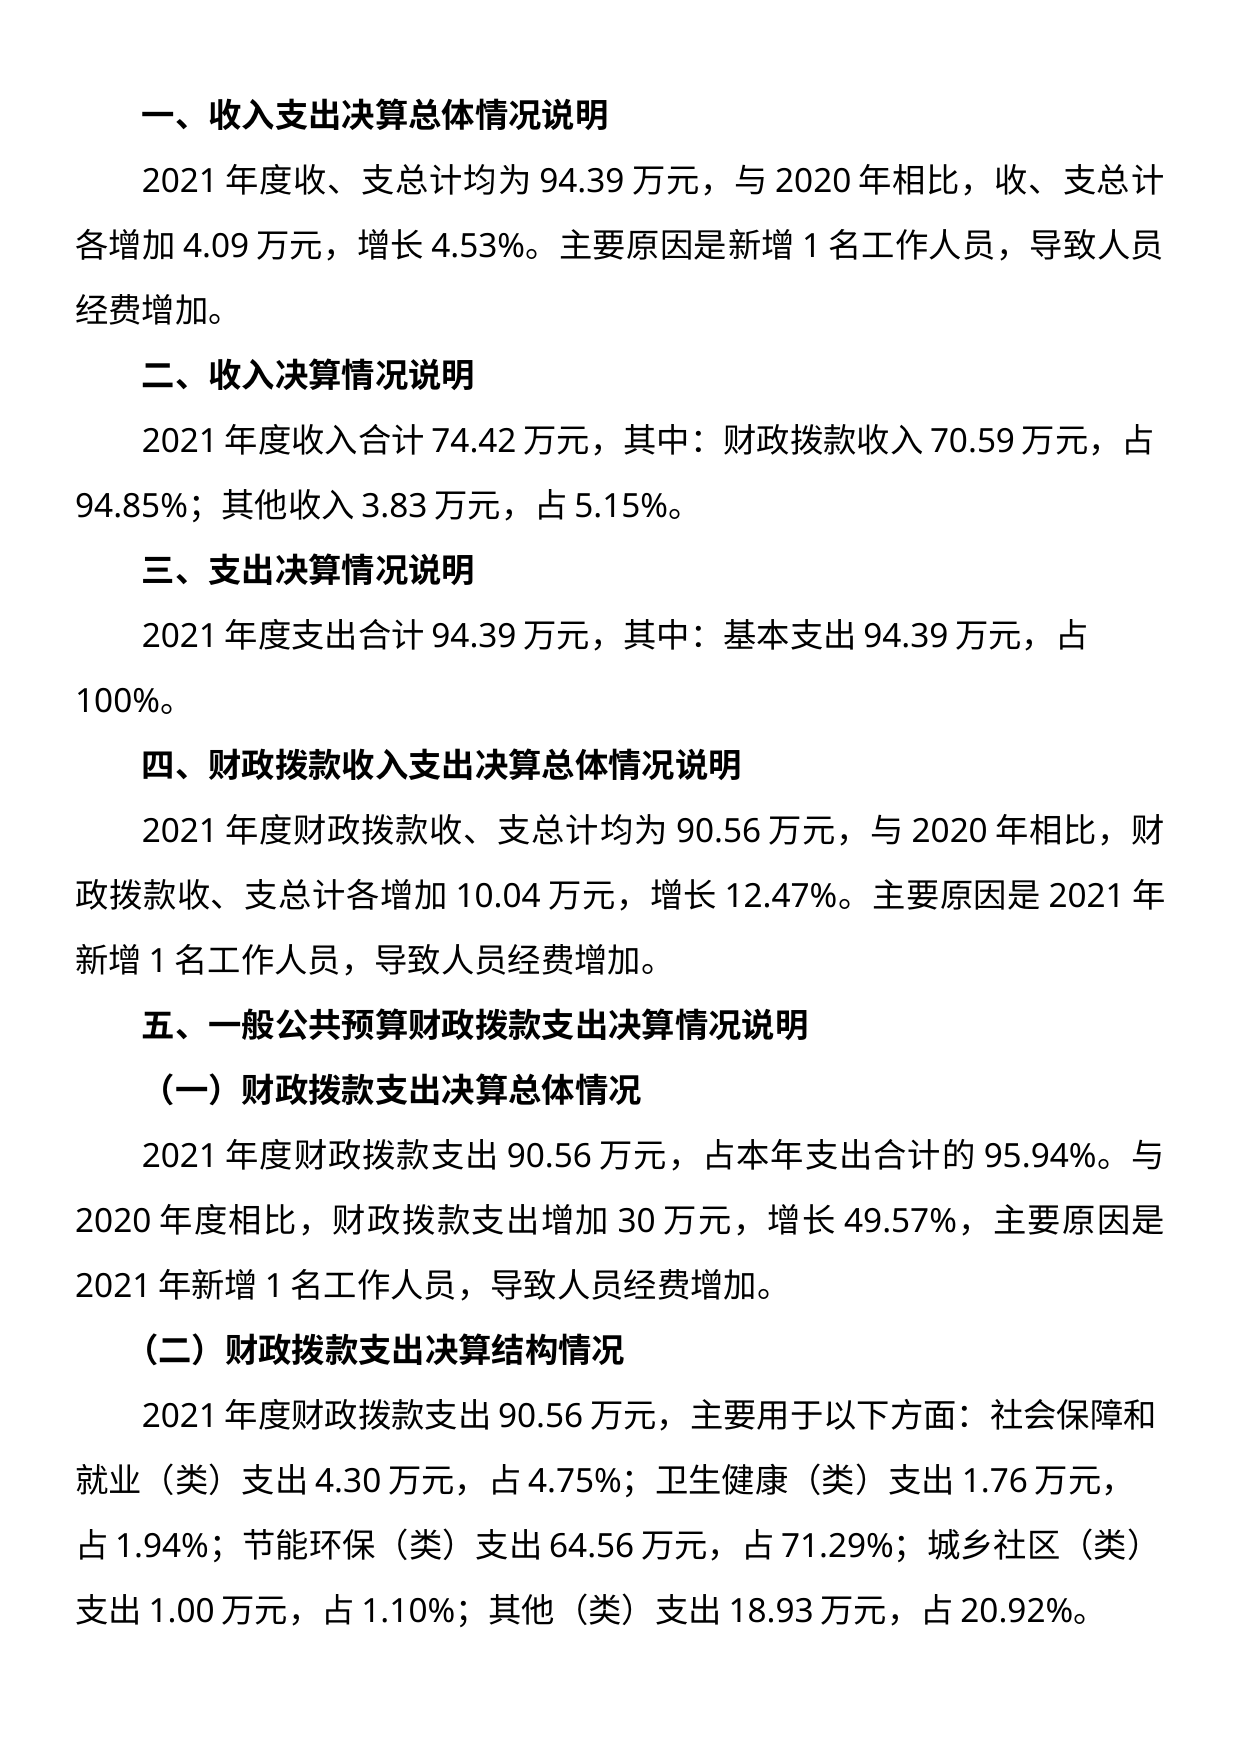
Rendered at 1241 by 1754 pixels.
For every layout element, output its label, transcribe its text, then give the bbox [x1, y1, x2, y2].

text 一、收入支出决算总体情况说明 [75, 81, 1165, 146]
text 四、财政拨款收入支出决算总体情况说明 [75, 731, 1165, 796]
text 五、一般公共预算财政拨款支出决算情况说明 [75, 991, 1165, 1056]
text 2021年度支出合计94.39万元，其中：基本支出94.39万元，占100%。 [75, 601, 1165, 731]
text 2021年度财政拨款支出90.56万元，主要用于以下方面：社会保障和就业（类）支出4.30万元，占4.75%；卫生健康（类）支出1.76万元，占1.94%；节能环保（类）支出64.56万元，占71.29%；城乡社区（类）支出1.00万元，占1.10%；其他（类）支出18.93万元，占20.92%。 [75, 1381, 1165, 1641]
text 2021年度收入合计74.42万元，其中：财政拨款收入70.59万元，占94.85%；其他收入3.83万元，占5.15%。 [75, 406, 1165, 536]
text 2021年度财政拨款支出90.56万元，占本年支出合计的95.94%。与2020年度相比，财政拨款支出增加30万元，增长49.57%，主要原因是2021年新增1名工作人员，导致人员经费增加。 [75, 1121, 1165, 1316]
text 2021年度财政拨款收、支总计均为90.56万元，与2020年相比，财政拨款收、支总计各增加10.04万元，增长12.47%。主要原因是2021年新增1名工作人员，导致人员经费增加。 [75, 796, 1165, 991]
text 二、收入决算情况说明 [75, 341, 1165, 406]
text （一）财政拨款支出决算总体情况 [75, 1056, 1165, 1121]
text （二）财政拨款支出决算结构情况 [75, 1316, 1165, 1381]
text 2021年度收、支总计均为94.39万元，与2020年相比，收、支总计各增加4.09万元，增长4.53%。主要原因是新增1名工作人员，导致人员经费增加。 [75, 146, 1165, 341]
text 三、支出决算情况说明 [75, 536, 1165, 601]
